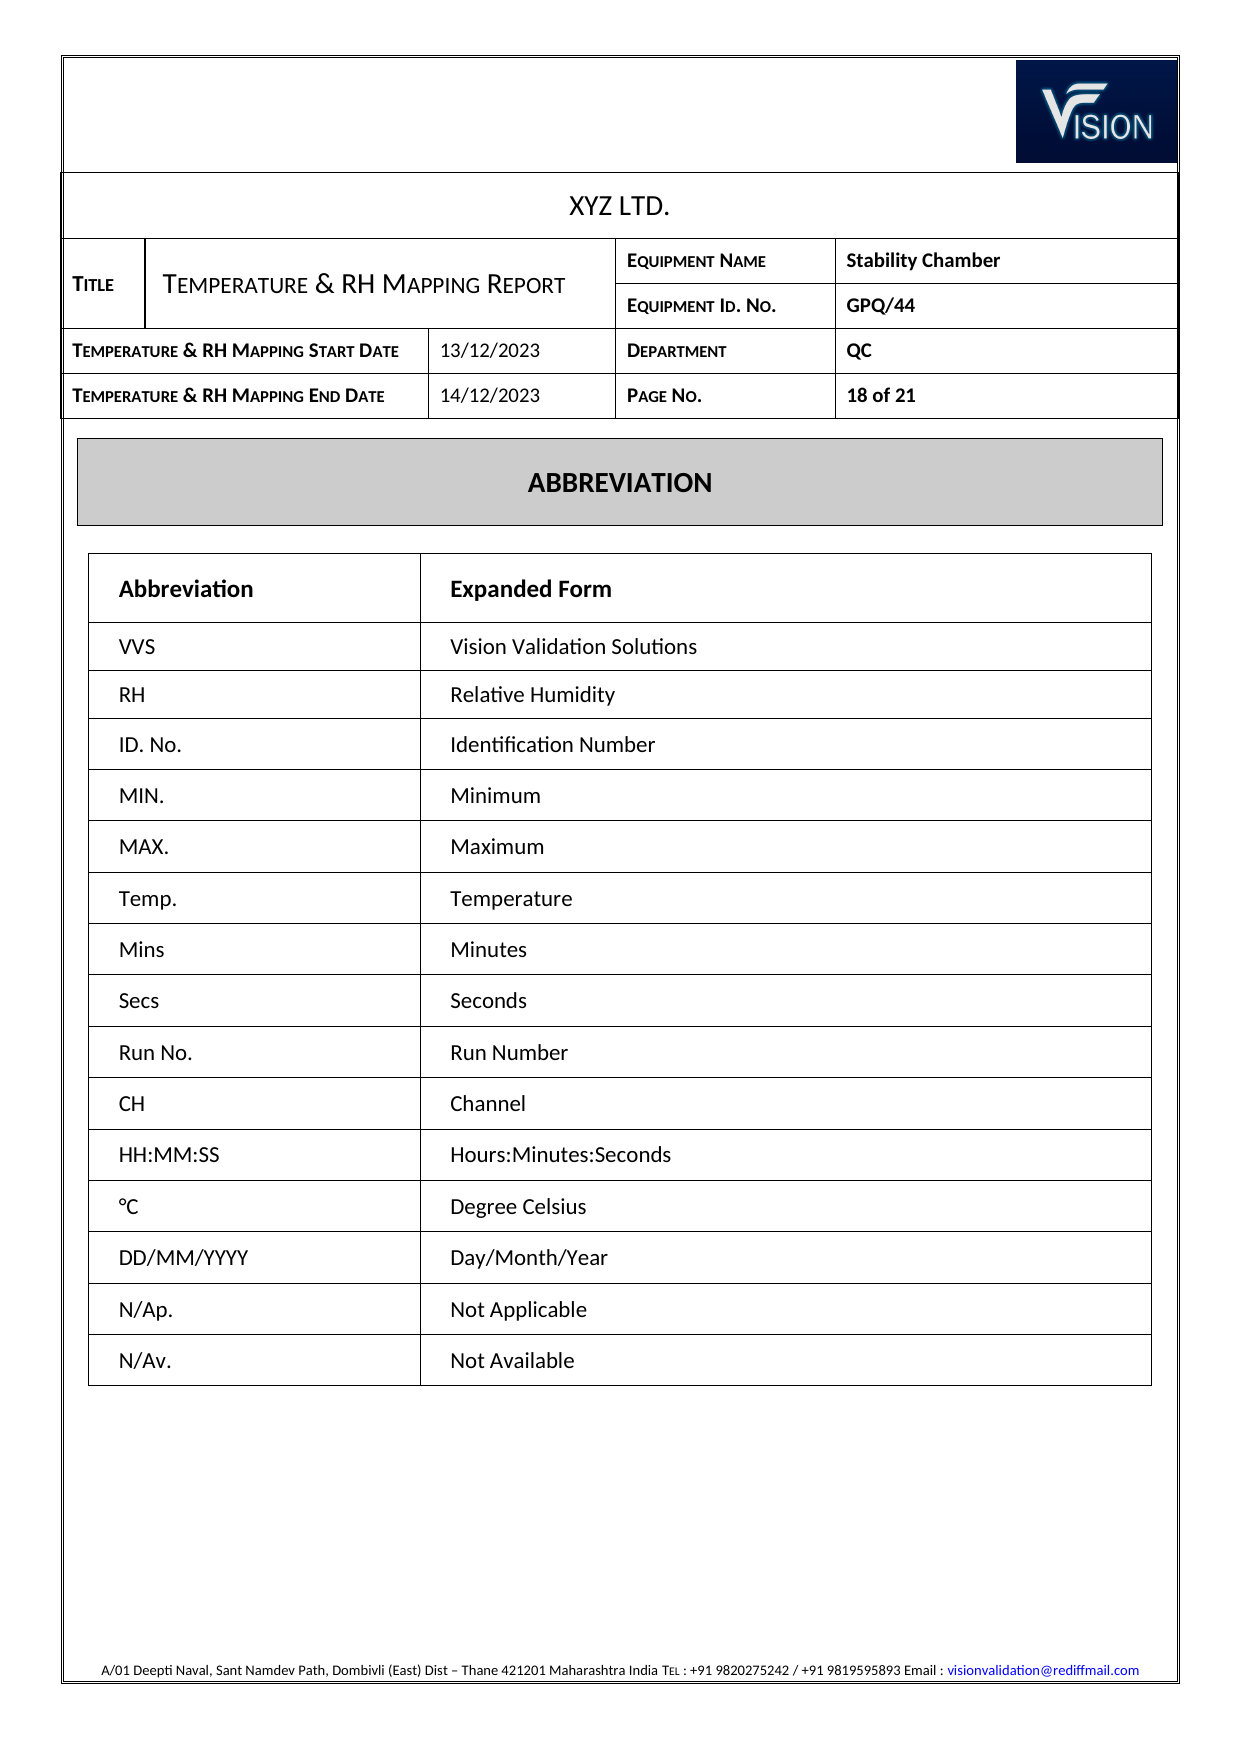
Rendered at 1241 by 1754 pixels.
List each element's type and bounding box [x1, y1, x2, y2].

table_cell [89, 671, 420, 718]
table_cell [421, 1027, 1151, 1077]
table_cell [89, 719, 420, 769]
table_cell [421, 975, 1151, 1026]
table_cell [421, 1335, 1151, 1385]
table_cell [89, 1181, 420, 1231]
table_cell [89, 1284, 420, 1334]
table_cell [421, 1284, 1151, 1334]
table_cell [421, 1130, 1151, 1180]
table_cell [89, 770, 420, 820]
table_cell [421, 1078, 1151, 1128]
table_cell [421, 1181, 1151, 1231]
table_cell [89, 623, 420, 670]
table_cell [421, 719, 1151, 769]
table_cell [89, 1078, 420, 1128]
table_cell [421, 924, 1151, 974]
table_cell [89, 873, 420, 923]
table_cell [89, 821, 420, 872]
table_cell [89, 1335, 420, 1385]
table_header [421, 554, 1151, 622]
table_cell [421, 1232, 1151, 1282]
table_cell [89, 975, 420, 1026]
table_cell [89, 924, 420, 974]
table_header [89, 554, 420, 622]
picture [1016, 60, 1177, 163]
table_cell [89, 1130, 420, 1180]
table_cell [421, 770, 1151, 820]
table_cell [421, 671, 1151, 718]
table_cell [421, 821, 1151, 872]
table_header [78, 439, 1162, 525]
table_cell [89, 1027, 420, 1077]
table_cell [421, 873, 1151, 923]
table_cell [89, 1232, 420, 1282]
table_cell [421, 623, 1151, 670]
